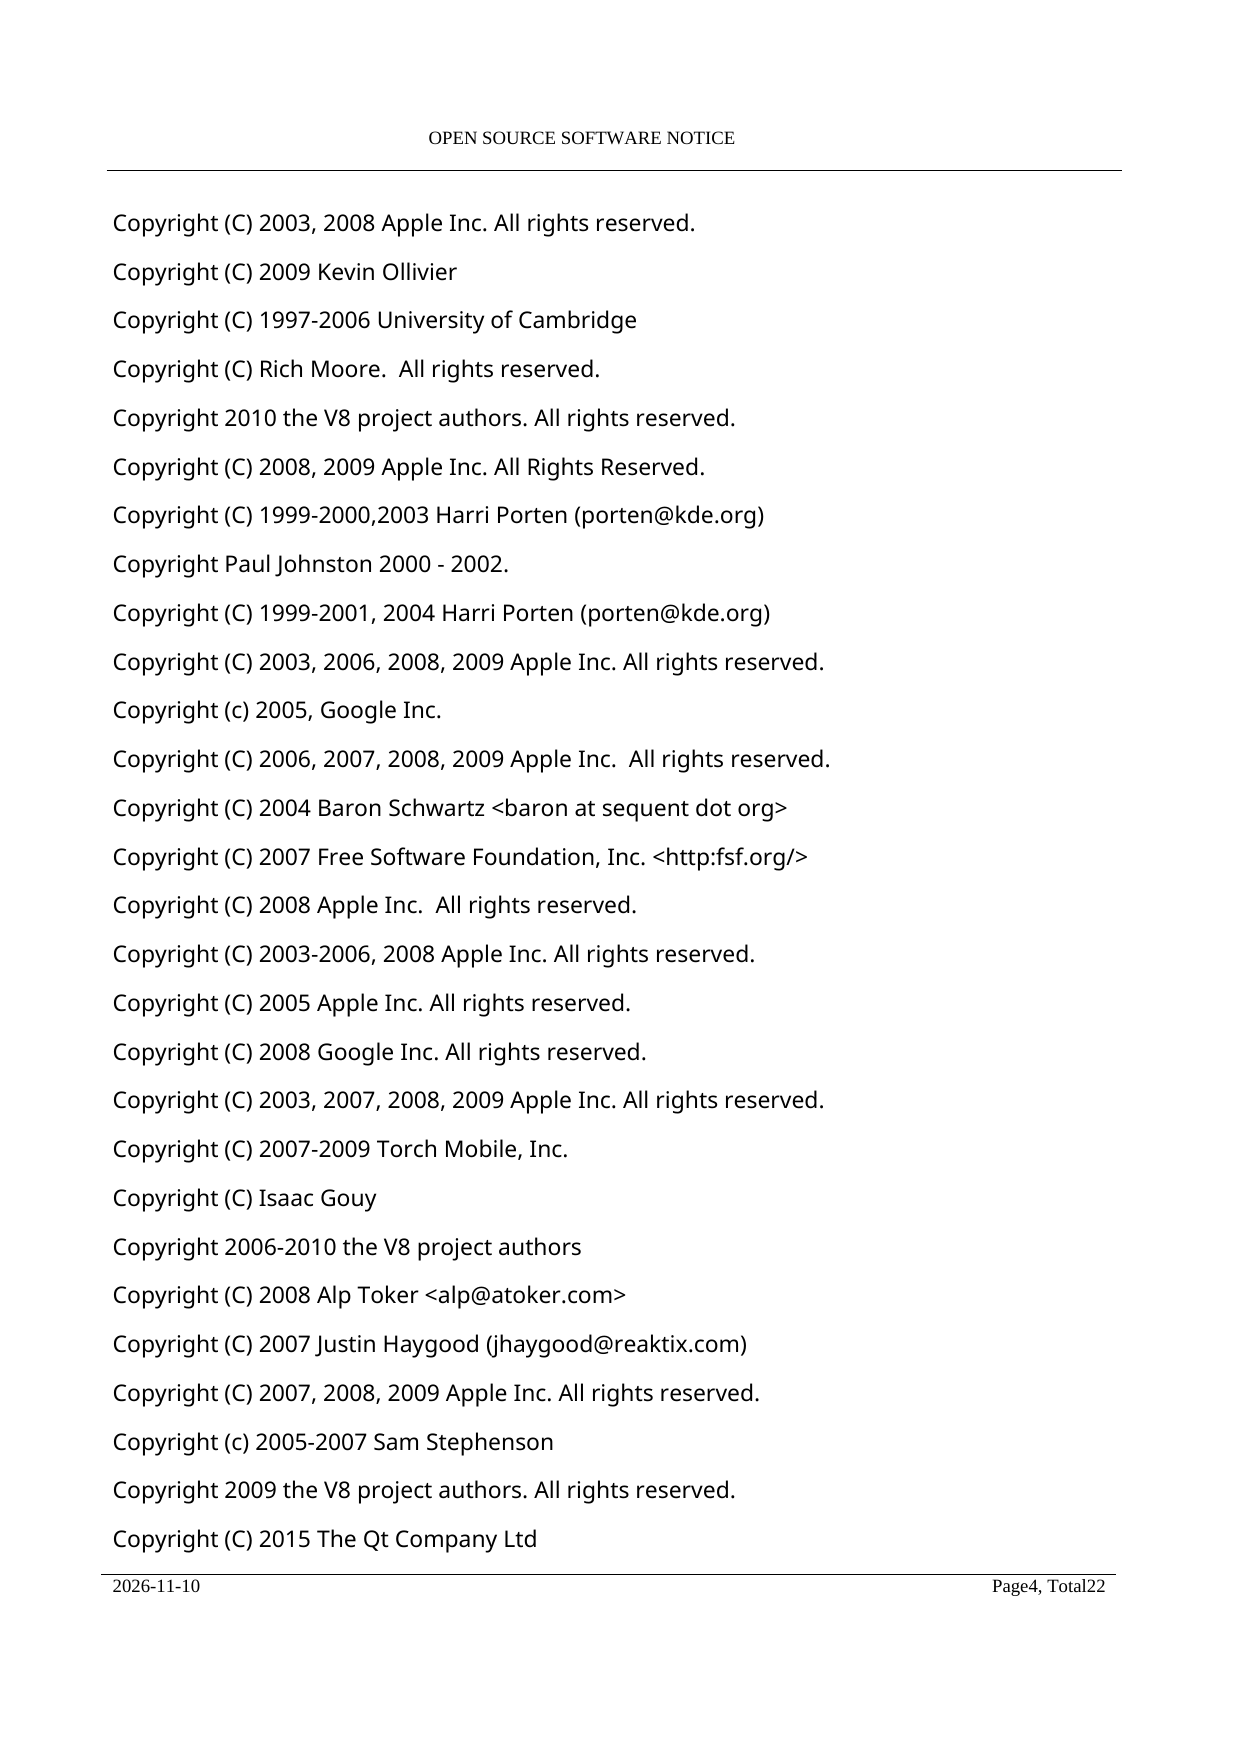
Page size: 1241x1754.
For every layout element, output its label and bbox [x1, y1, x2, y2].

text [112, 206, 1128, 1555]
